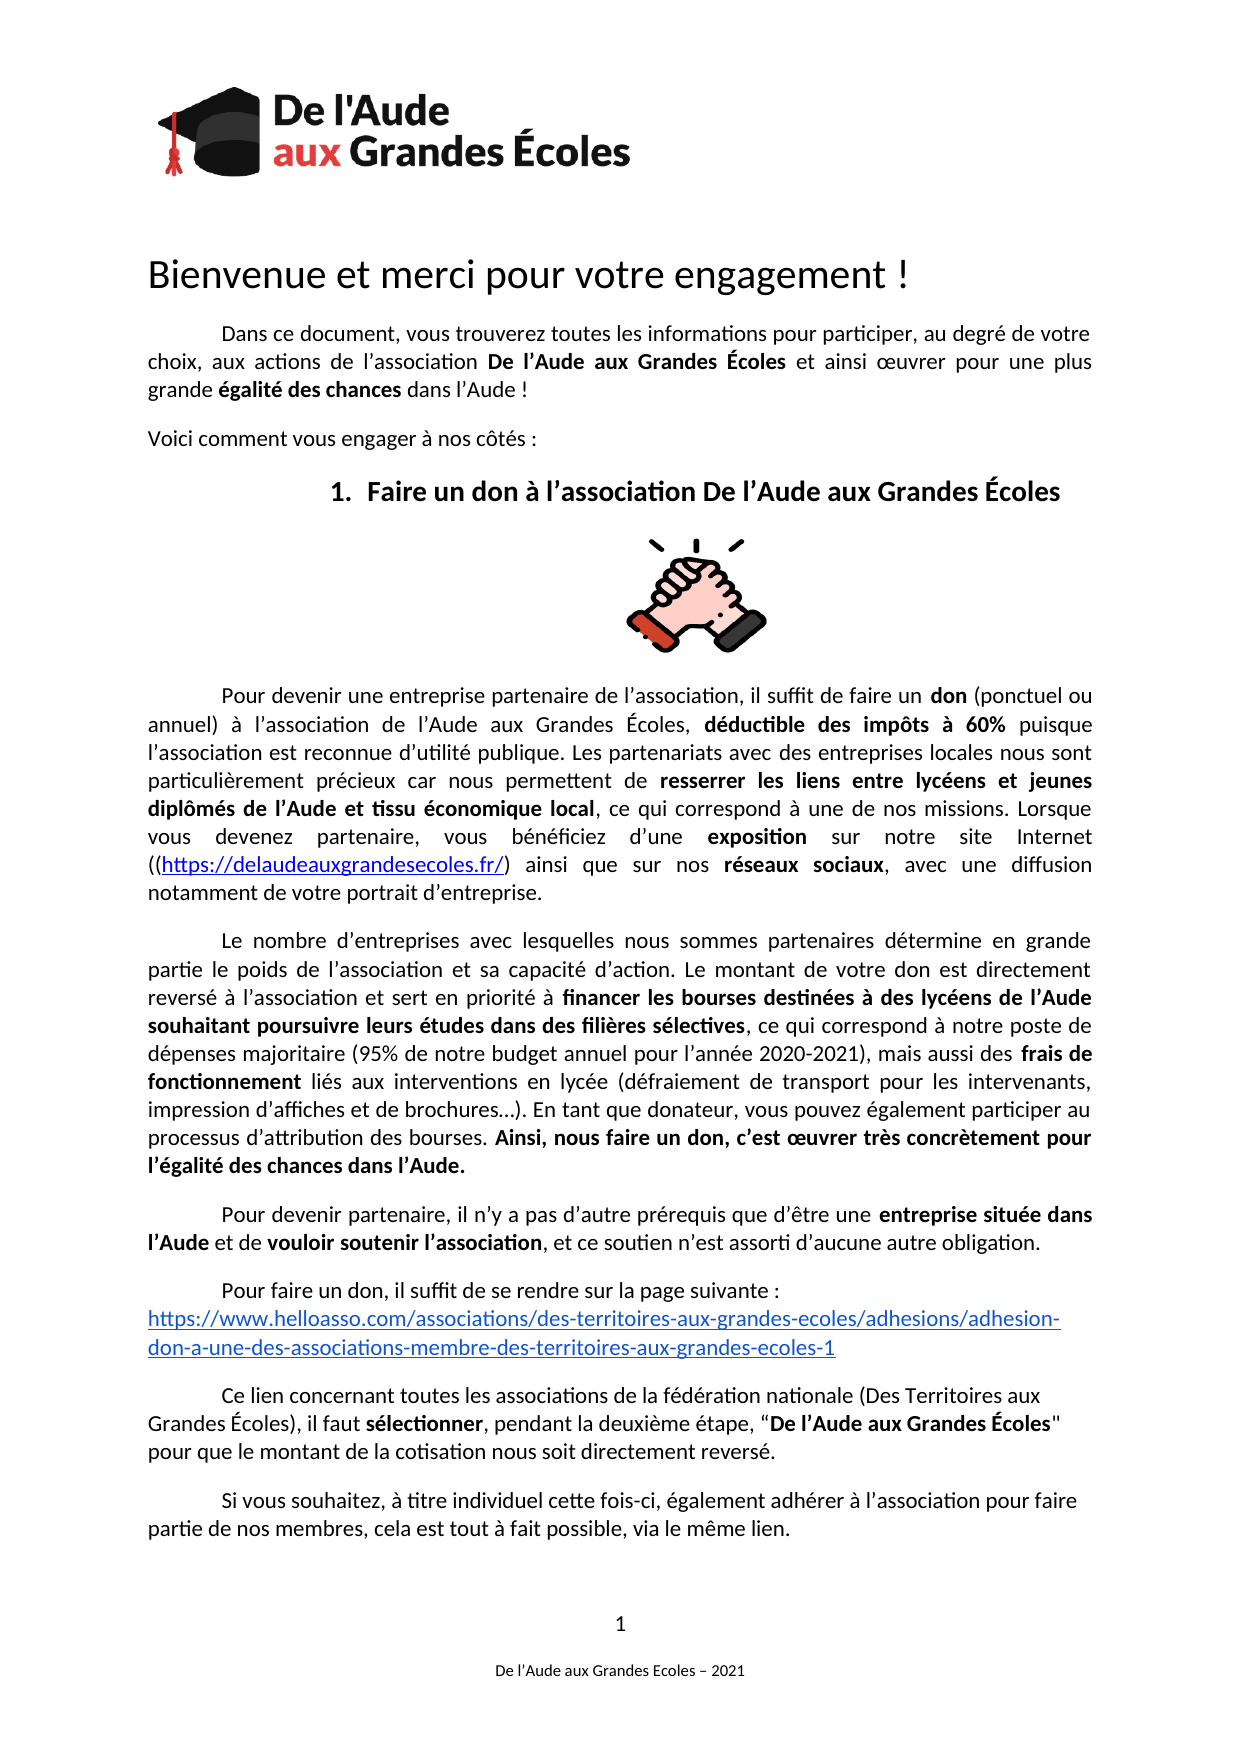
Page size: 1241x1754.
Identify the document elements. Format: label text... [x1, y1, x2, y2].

text Le nombre d’entreprises avec lesquelles nous sommes partenaires détermine en grande partie le poids de l’association et sa capacité d’action. Le montant de votre don est directement reversé à l’association et sert en priorité à financer les bourses destinées à des lycéens de l’Aude souhaitant poursuivre leurs études dans des filières sélectives, ce qui correspond à notre poste de dépenses majoritaire (95% de notre budget annuel pour l’année 2020-2021), mais aussi des frais de fonctionnement liés aux interventions en lycée (défraiement de transport pour les intervenants, impression d’affiches et de brochures…). En tant que donateur, vous pouvez également participer au processus d’attribution des bourses. Ainsi, nous faire un don, c’est œuvrer très concrètement pour l’égalité des chances dans l’Aude. [148, 927, 1093, 1179]
picture [620, 529, 770, 661]
list Faire un don à l’association De l’Aude aux Grandes Écoles [298, 473, 1093, 509]
text Pour devenir partenaire, il n’y a pas d’autre prérequis que d’être une entreprise située dans l’Aude et de vouloir soutenir l’association, et ce soutien n’est assorti d’aucune autre obligation. [148, 1200, 1093, 1256]
text Voici comment vous engager à nos côtés : [148, 424, 1093, 452]
picture [147, 73, 649, 199]
text Pour faire un don, il suffit de se rendre sur la page suivante : https://www.helloasso.com/associations/des-territoires-aux-grandes-ecoles/adhesions/adhesion-don-a-une-des-associations-membre-des-territoires-aux-grandes-ecoles-1 [148, 1277, 1093, 1361]
text Bienvenue et merci pour votre engagement ! [148, 248, 1093, 298]
text Ce lien concernant toutes les associations de la fédération nationale (Des Territoires aux Grandes Écoles), il faut sélectionner, pendant la deuxième étape, “De l’Aude aux Grandes Écoles" pour que le montant de la cotisation nous soit directement reversé. [148, 1381, 1093, 1466]
text Dans ce document, vous trouverez toutes les informations pour participer, au degré de votre choix, aux actions de l’association De l’Aude aux Grandes Écoles et ainsi œuvrer pour une plus grande égalité des chances dans l’Aude ! [148, 319, 1093, 403]
text Pour devenir une entreprise partenaire de l’association, il suffit de faire un don (ponctuel ou annuel) à l’association de l’Aude aux Grandes Écoles, déductible des impôts à 60% puisque l’association est reconnue d’utilité publique. Les partenariats avec des entreprises locales nous sont particulièrement précieux car nous permettent de resserrer les liens entre lycéens et jeunes diplômés de l’Aude et tissu économique local, ce qui correspond à une de nos missions. Lorsque vous devenez partenaire, vous bénéficiez d’une exposition sur notre site Internet ((https://delaudeauxgrandesecoles.fr/) ainsi que sur nos réseaux sociaux, avec une diffusion notamment de votre portrait d’entreprise. [148, 682, 1093, 906]
text Si vous souhaitez, à titre individuel cette fois-ci, également adhérer à l’association pour faire partie de nos membres, cela est tout à fait possible, via le même lien. [148, 1486, 1093, 1542]
